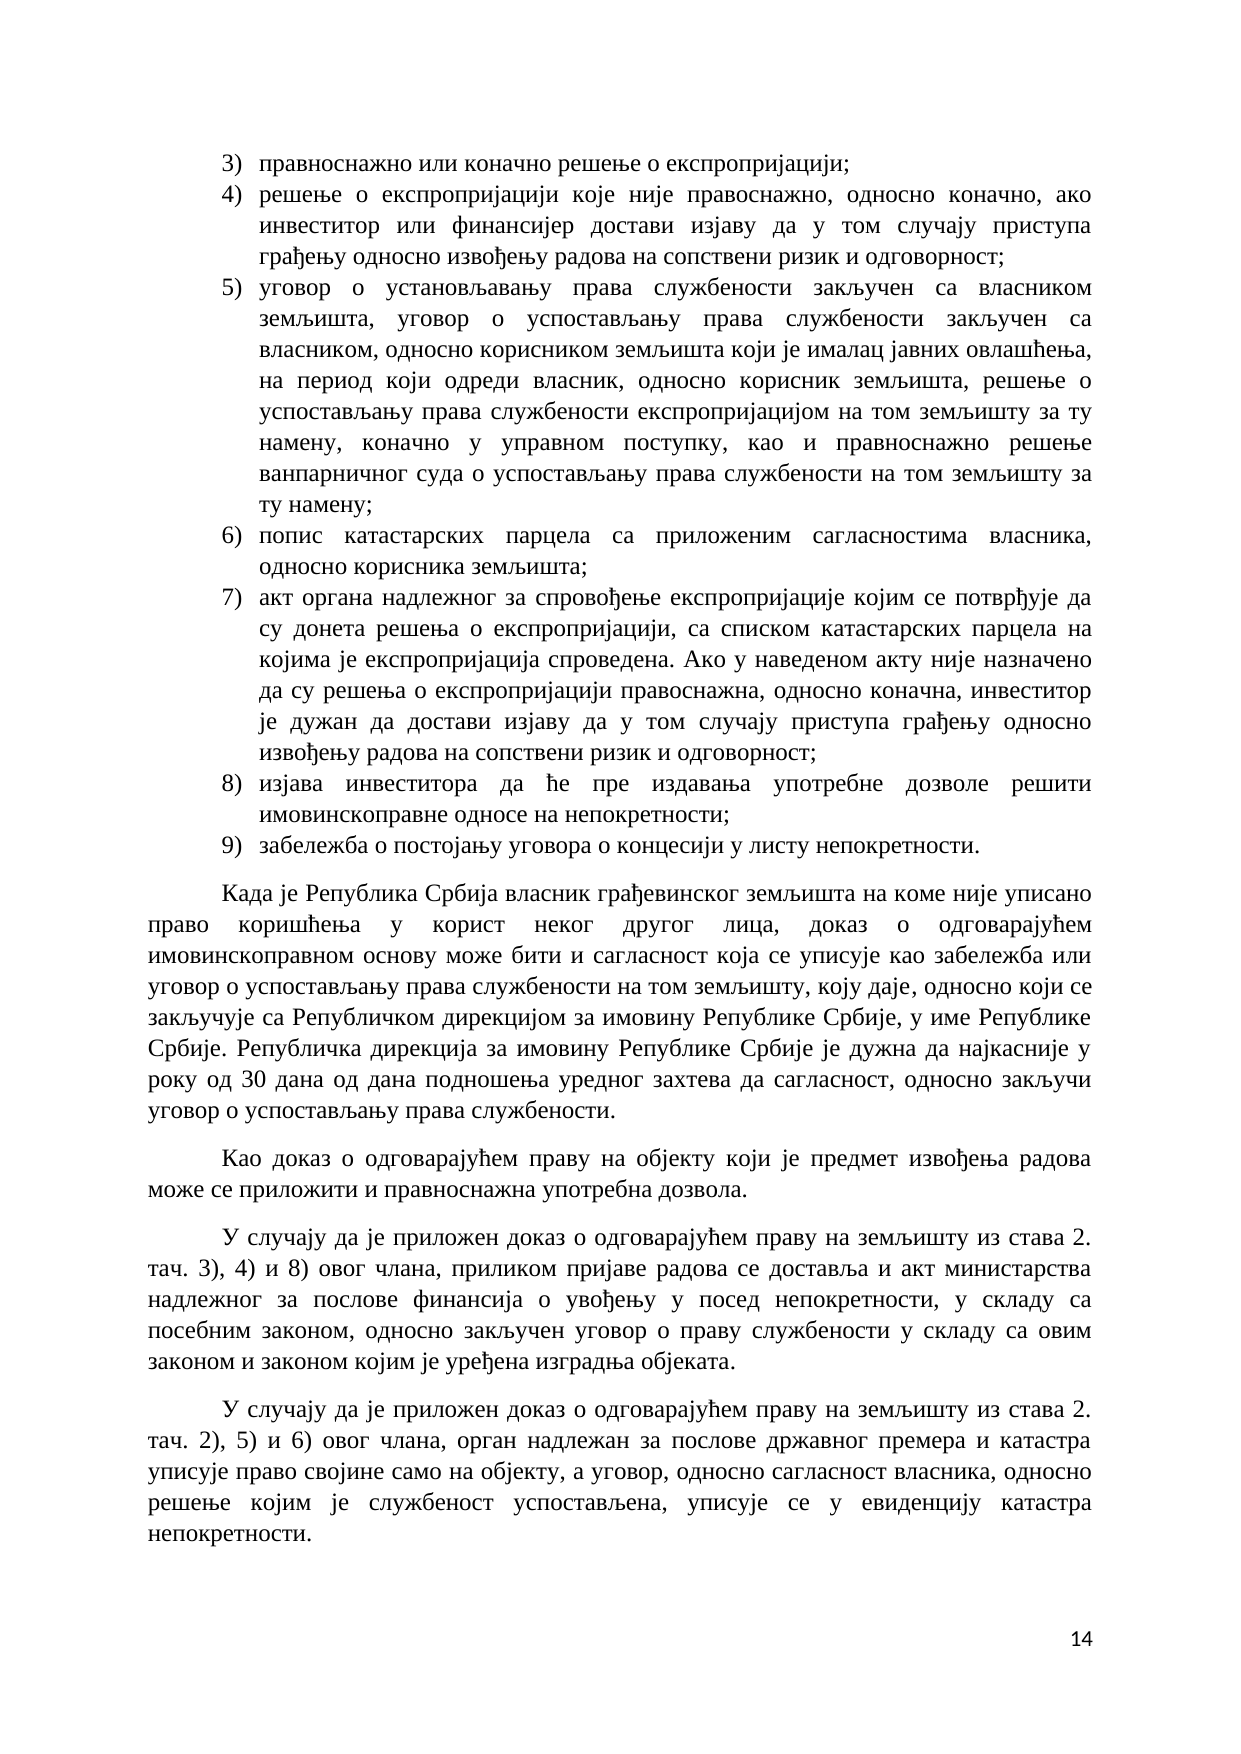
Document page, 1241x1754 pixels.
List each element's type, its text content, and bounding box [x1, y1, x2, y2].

list решење о експропријацији које није правоснажно, односно коначно, ако инвеститор или финансијер достави изјаву да у том случају приступа грађењу односно извођењу радова на сопствени ризик и одговорност; [221, 179, 1093, 269]
text Као доказ о одговарајућем праву на објекту који је предмет извођења радова може се приложити и правноснажна употребна дозвола. [148, 1143, 1093, 1203]
text У случају да је приложен доказ о одговарајућем праву на земљишту из става 2. тач. 2), 5) и 6) овог члана, орган надлежан за послове државног премера и катастра уписује право својине само на објекту, а уговор, односно сагласност власника, односно решење којим је службеност успостављена, уписује се у евиденцију катастра непокретности. [148, 1394, 1093, 1547]
list попис катастарских парцела са приложеним сагласностима власника, односно корисника земљишта; [221, 520, 1093, 580]
list забележба о постојању уговора о концесији у листу непокретности. [221, 831, 1093, 859]
list акт органа надлежног за спровођење експропријације којим се потврђује да су донета решења о експропријацији, са списком катастарских парцела на којима је експропријација спроведена. Ако у наведеном акту није назначено да су решења о експропријацији правоснажна, односно коначна, инвеститор је дужан да достави изјаву да у том случају приступа грађењу односно извођењу радова на сопствени ризик и одговорност; [221, 582, 1093, 766]
list изјава инвеститора да ће пре издавања употребне дозволе решити имовинскоправне односе на непокретности; [221, 768, 1093, 828]
text Када је Република Србија власник грађевинског земљишта на коме није уписано право коришћења у корист неког другог лица, доказ о одговарајућем имовинскоправном основу може бити и сагласност која се уписује као забележба или уговор о успостављању права службености на том земљишту, коју даје, односно који се закључује са Републичком дирекцијом за имовину Републике Србије, у име Републике Србије. Републичка дирекција за имовину Републике Србије је дужна да најкасније у року од 30 дана од дана подношења уредног захтева да сагласност, односно закључи уговор о успостављању права службености. [148, 878, 1093, 1124]
text У случају да је приложен доказ о одговарајућем праву на земљишту из става 2. тач. 3), 4) и 8) овог члана, приликом пријаве радова се доставља и акт министарства надлежног за послове финансија о увођењу у посед непокретности, у складу са посебним законом, односно закључен уговор о праву службености у складу са овим законом и законом којим je уређена изградња објеката. [148, 1222, 1093, 1375]
list уговор о установљавању права службености закључен са власником земљишта, уговор о успостављању права службености закључен са власником, односно корисником земљишта који је ималац јавних овлашћења, на период који одреди власник, односно корисник земљишта, решење о успостављању права службености експропријацијом на том земљишту за ту намену, коначно у управном поступку, као и правноснажно решење ванпарничног суда о успостављању права службености на том земљишту за ту намену; [221, 272, 1093, 518]
list правноснажно или коначно решење о експропријацији; [221, 148, 1093, 176]
